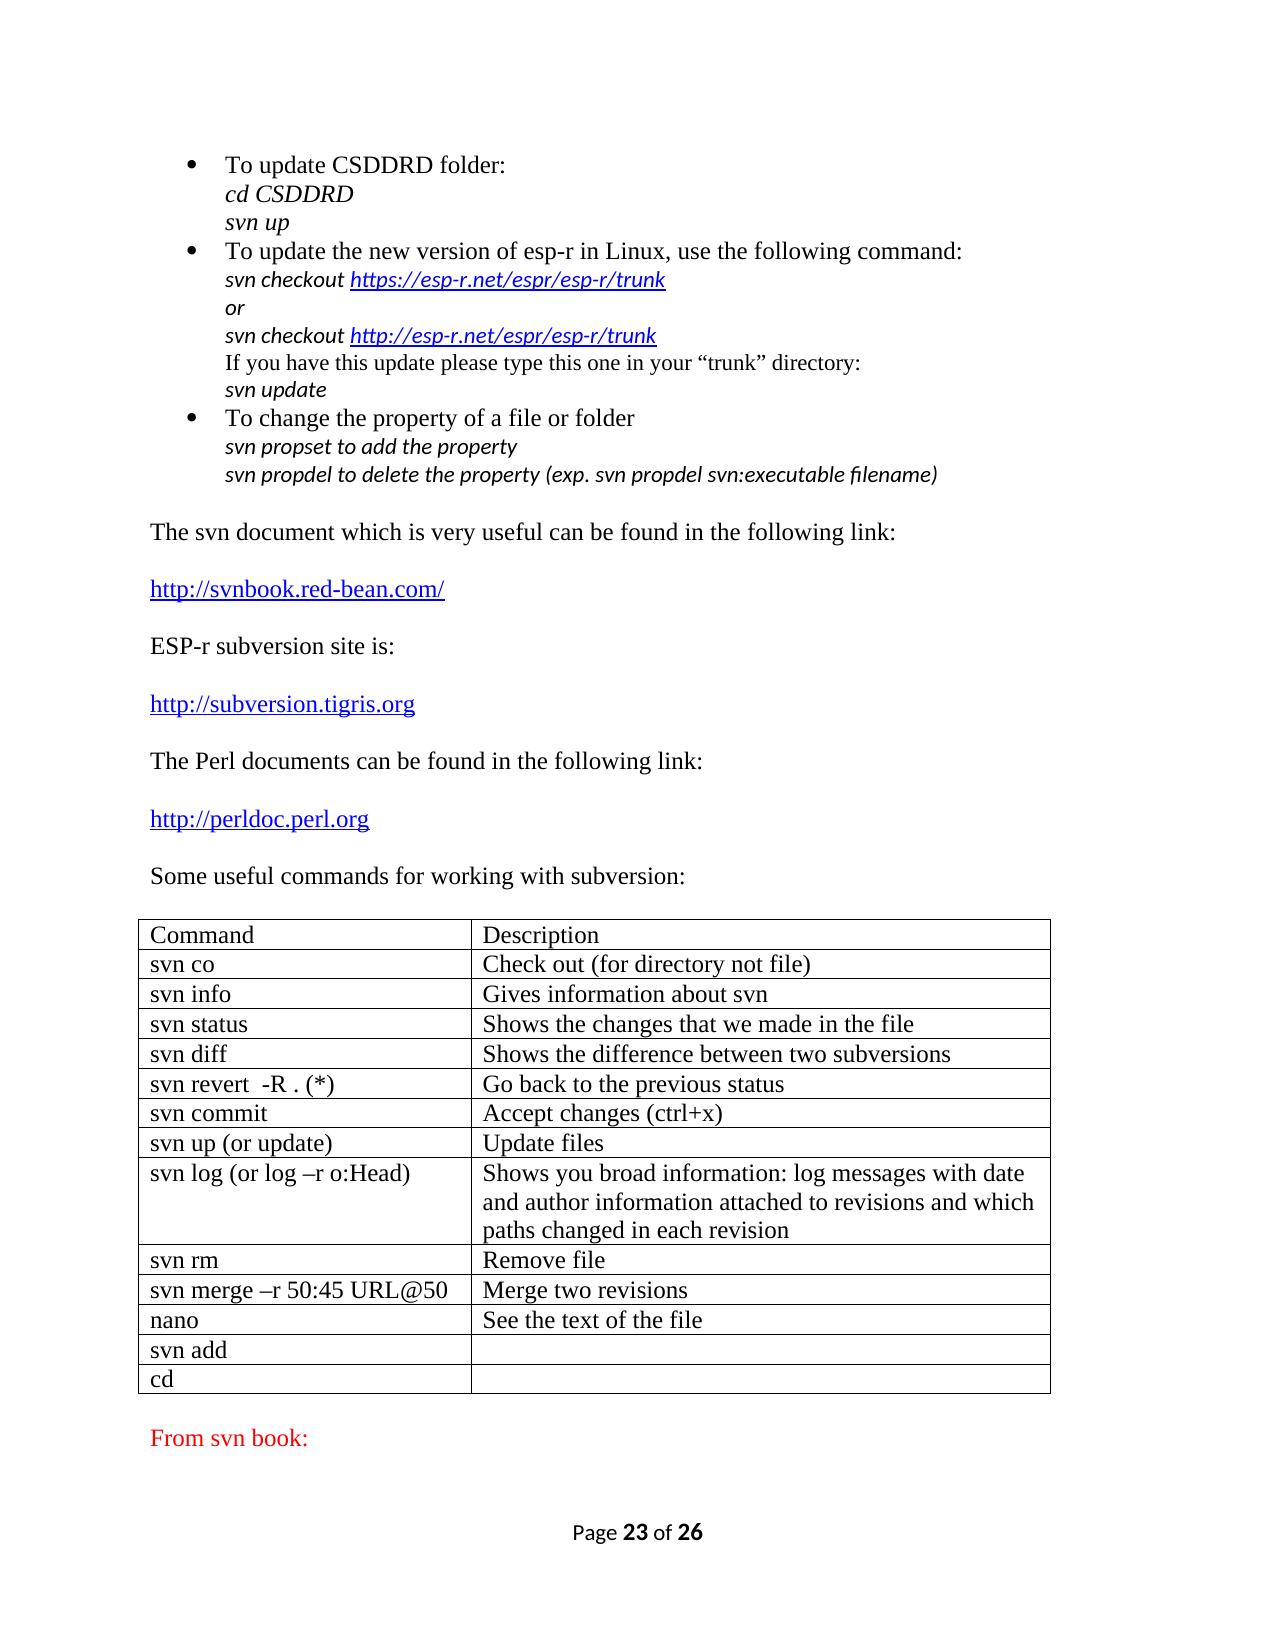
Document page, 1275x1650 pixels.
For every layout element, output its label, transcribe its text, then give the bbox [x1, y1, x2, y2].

table_cell svn add [139, 1335, 471, 1363]
table_cell Gives information about svn [472, 979, 1050, 1008]
table_cell svn merge –r 50:45 URL@50 [139, 1275, 471, 1304]
text http://svnbook.red-bean.com/ [150, 574, 1125, 603]
table_header Description [472, 920, 1050, 948]
table_cell svn rm [139, 1245, 471, 1274]
table_cell svn info [139, 979, 471, 1008]
table_cell Update files [472, 1128, 1050, 1157]
table_cell Shows the difference between two subversions [472, 1039, 1050, 1068]
table_cell svn revert -R . (*) [139, 1069, 471, 1097]
table_cell cd [139, 1365, 471, 1393]
table_cell [472, 1365, 1050, 1393]
list svn checkout https://esp-r.net/espr/esp-r/trunk [225, 265, 1125, 293]
table_cell Shows you broad information: log messages with date and author information attached to revisions and which paths changed in each revision [472, 1158, 1050, 1244]
table_cell svn diff [139, 1039, 471, 1068]
text http://subversion.tigris.org [150, 689, 1125, 717]
text From svn book: [150, 1423, 1125, 1452]
text The svn document which is very useful can be found in the following link: [150, 517, 1125, 546]
text ESP-r subversion site is: [150, 631, 1125, 660]
list If you have this update please type this one in your “trunk” directory: [225, 349, 1125, 375]
table_header Command [139, 920, 471, 948]
text svn up [225, 207, 1125, 236]
list or [225, 293, 1125, 321]
text Some useful commands for working with subversion: [150, 861, 1125, 890]
table_cell svn co [139, 950, 471, 978]
table_cell Accept changes (ctrl+x) [472, 1099, 1050, 1127]
table_cell Go back to the previous status [472, 1069, 1050, 1097]
table_cell Check out (for directory not file) [472, 950, 1050, 978]
text The Perl documents can be found in the following link: [150, 746, 1125, 775]
table_cell [472, 1335, 1050, 1363]
table_cell Merge two revisions [472, 1275, 1050, 1304]
list svn checkout http://esp-r.net/espr/esp-r/trunk [225, 321, 1125, 349]
list To update CSDDRD folder: [187, 150, 1125, 179]
list svn propdel to delete the property (exp. svn propdel svn:executable filename) [225, 460, 1125, 488]
text http://perldoc.perl.org [150, 804, 1125, 832]
table_cell svn status [139, 1009, 471, 1038]
table_cell Shows the changes that we made in the file [472, 1009, 1050, 1038]
list svn update [225, 375, 1125, 403]
table_cell Remove file [472, 1245, 1050, 1274]
table_cell svn commit [139, 1099, 471, 1127]
table_cell See the text of the file [472, 1305, 1050, 1334]
table_cell nano [139, 1305, 471, 1334]
list To update the new version of esp-r in Linux, use the following command: [187, 236, 1125, 265]
text cd CSDDRD [225, 179, 1125, 207]
list To change the property of a file or folder [187, 403, 1125, 432]
list svn propset to add the property [225, 432, 1125, 460]
table_cell svn up (or update) [139, 1128, 471, 1157]
table_cell svn log (or log –r o:Head) [139, 1158, 471, 1244]
